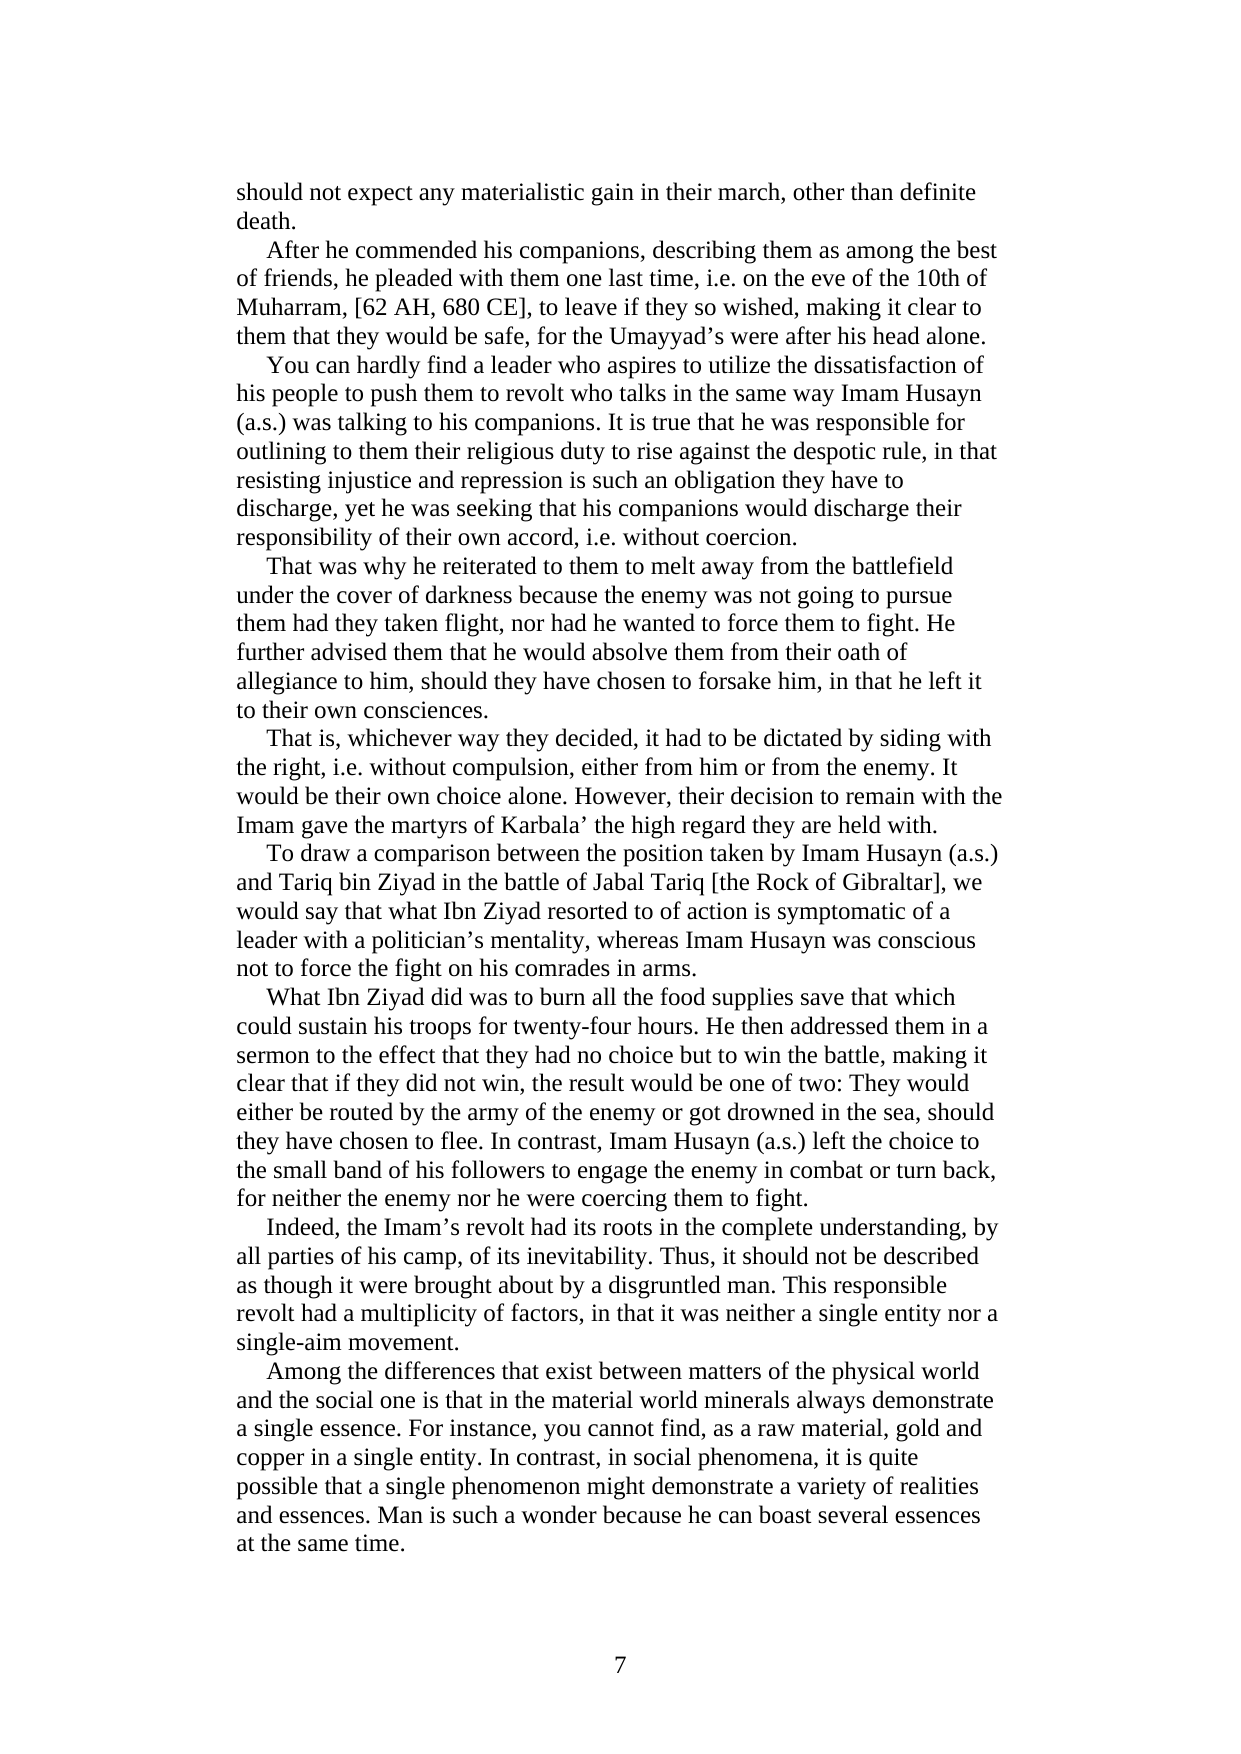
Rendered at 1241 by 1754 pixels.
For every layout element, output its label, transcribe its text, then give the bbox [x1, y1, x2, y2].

text That is, whichever way they decided, it had to be dictated by siding with the right, i.e. without compulsion, either from him or from the enemy. It would be their own choice alone. However, their decision to remain with the Imam gave the martyrs of Karbala’ the high regard they are held with. [236, 723, 1004, 838]
text To draw a comparison between the position taken by Imam Husayn (a.s.) and Tariq bin Ziyad in the battle of Jabal Tariq [the Rock of Gibraltar], we would say that what Ibn Ziyad resorted to of action is symptomatic of a leader with a politician’s mentality, whereas Imam Husayn was conscious not to force the fight on his comrades in arms. [236, 838, 1004, 982]
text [236, 177, 1004, 235]
text Among the differences that exist between matters of the physical world and the social one is that in the material world minerals always demonstrate a single essence. For instance, you cannot find, as a raw material, gold and copper in a single entity. In contrast, in social phenomena, it is quite possible that a single phenomenon might demonstrate a variety of realities and essences. Man is such a wonder because he can boast several essences at the same time. [236, 1356, 1004, 1557]
text After he commended his companions, describing them as among the best of friends, he pleaded with them one last time, i.e. on the eve of the 10th of Muharram, [62 AH, 680 CE], to leave if they so wished, making it clear to them that they would be safe, for the Umayyad’s were after his head alone. [236, 235, 1004, 350]
text What Ibn Ziyad did was to burn all the food supplies save that which could sustain his troops for twenty-four hours. He then addressed them in a sermon to the effect that they had no choice but to win the battle, making it clear that if they did not win, the result would be one of two: They would either be routed by the army of the enemy or got drowned in the sea, should they have chosen to flee. In contrast, Imam Husayn (a.s.) left the choice to the small band of his followers to engage the enemy in combat or turn back, for neither the enemy nor he were coercing them to fight. [236, 982, 1004, 1212]
text Indeed, the Imam’s revolt had its roots in the complete understanding, by all parties of his camp, of its inevitability. Thus, it should not be described as though it were brought about by a disgruntled man. This responsible revolt had a multiplicity of factors, in that it was neither a single entity nor a single-aim movement. [236, 1212, 1004, 1356]
text You can hardly find a leader who aspires to utilize the dissatisfaction of his people to push them to revolt who talks in the same way Imam Husayn (a.s.) was talking to his companions. It is true that he was responsible for outlining to them their religious duty to rise against the despotic rule, in that resisting injustice and repression is such an obligation they have to discharge, yet he was seeking that his companions would discharge their responsibility of their own accord, i.e. without coercion. [236, 350, 1004, 551]
text That was why he reiterated to them to melt away from the battlefield under the cover of darkness because the enemy was not going to pursue them had they taken flight, nor had he wanted to force them to fight. He further advised them that he would absolve them from their oath of allegiance to him, should they have chosen to forsake him, in that he left it to their own consciences. [236, 551, 1004, 723]
